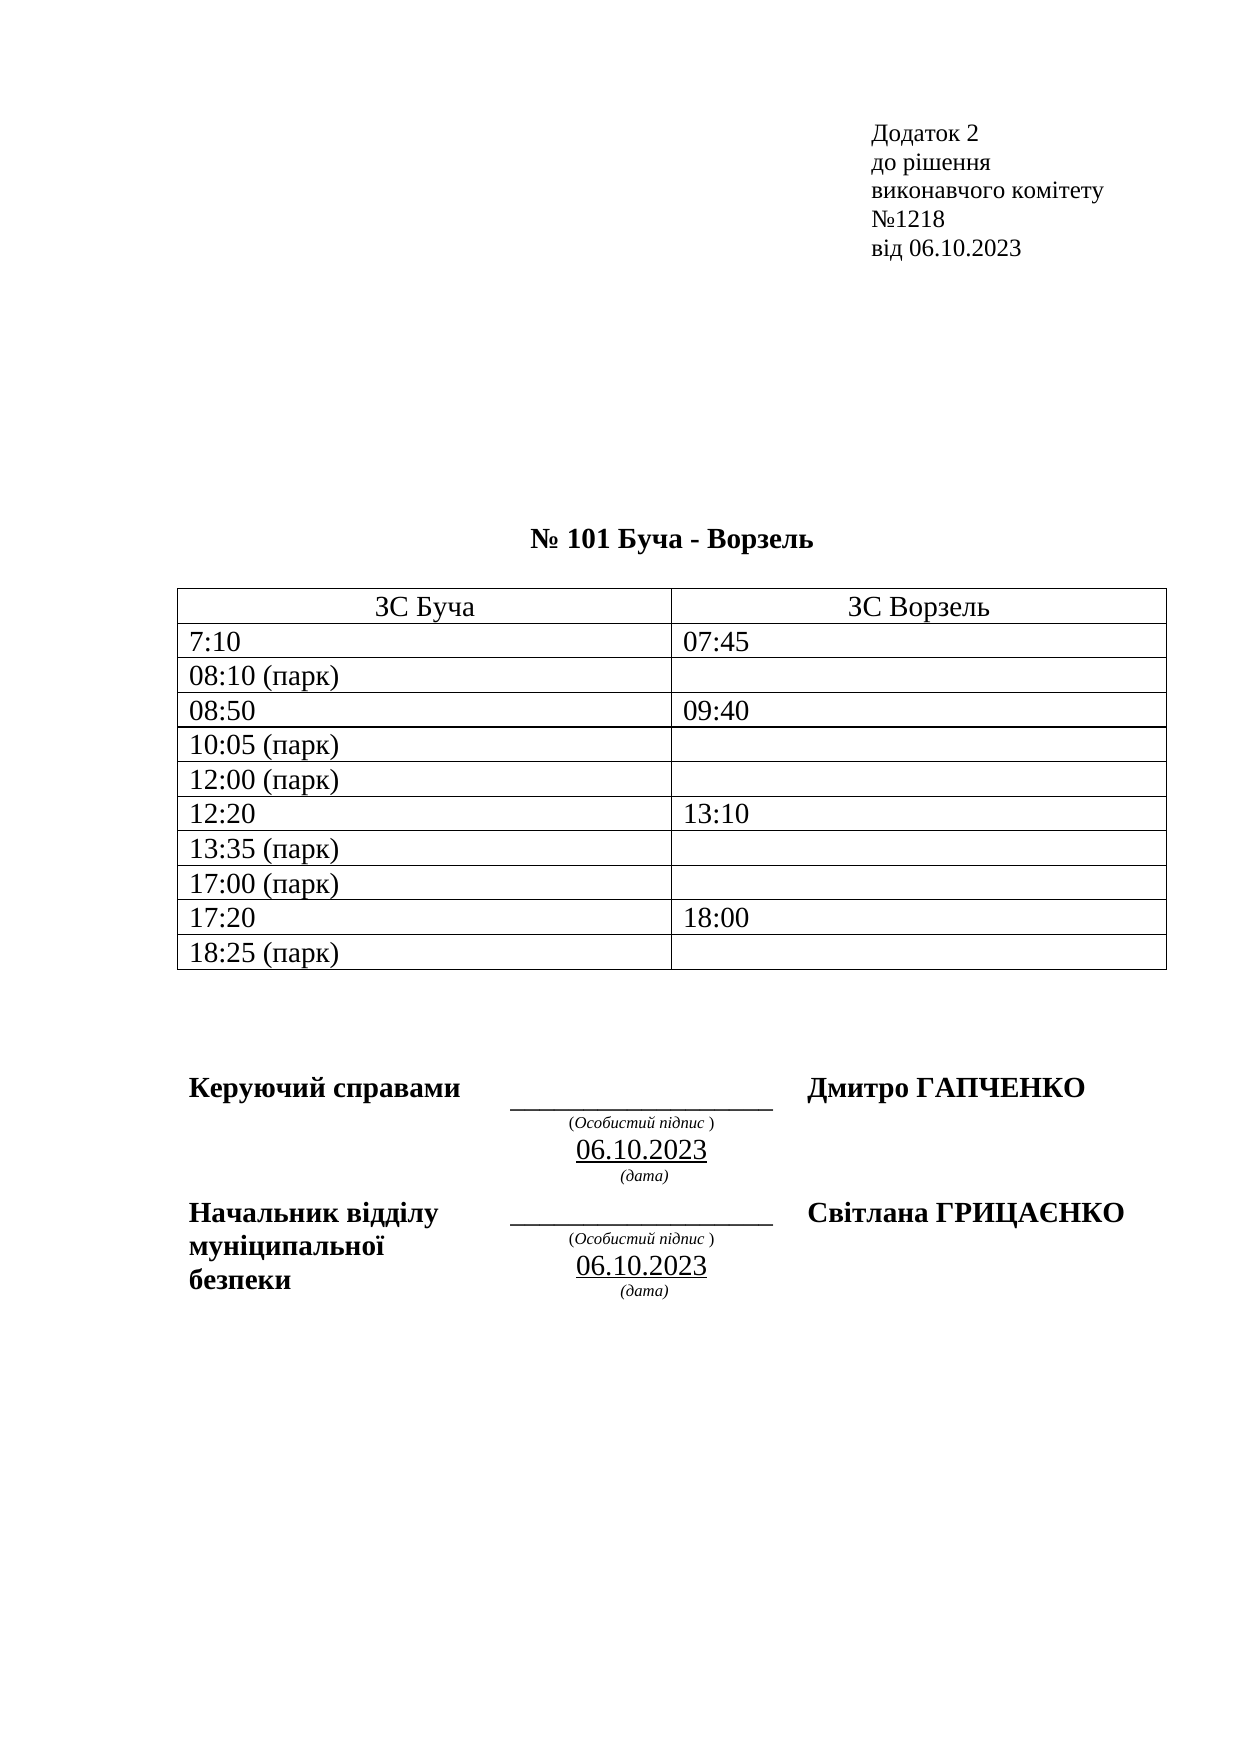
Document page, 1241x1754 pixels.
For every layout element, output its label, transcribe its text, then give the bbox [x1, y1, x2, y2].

table_header ЗС Буча [178, 589, 671, 623]
table_cell 08:50 [178, 693, 671, 726]
table_cell [672, 762, 1166, 796]
table_cell 08:10 (парк) [178, 658, 671, 692]
table_header ЗС Ворзель [672, 589, 1166, 623]
table_header Дмитро ГАПЧЕНКО [796, 1070, 1167, 1195]
table_cell 13:10 [672, 797, 1166, 830]
text № 101 Буча - Ворзель [177, 521, 1167, 554]
table_cell [672, 728, 1166, 761]
table_cell [672, 935, 1166, 968]
text Додаток 2 [871, 118, 1167, 147]
table_cell 18:25 (парк) [178, 935, 671, 968]
table_cell 17:00 (парк) [178, 866, 671, 899]
table_header __________________ (Особистий підпис ) 06.10.2023 (дата) [487, 1070, 796, 1195]
table_cell [672, 658, 1166, 692]
text до рішення [871, 147, 1167, 176]
table_cell __________________ (Особистий підпис ) 06.10.2023 (дата) [487, 1195, 796, 1300]
table_cell 7:10 [178, 624, 671, 657]
table_cell Начальник відділу муніципальної безпеки [177, 1195, 487, 1300]
table_cell 12:00 (парк) [178, 762, 671, 796]
table_cell 07:45 [672, 624, 1166, 657]
table_cell [672, 831, 1166, 865]
table_cell 12:20 [178, 797, 671, 830]
table_cell 10:05 (парк) [178, 728, 671, 761]
table_header Керуючий справами [177, 1070, 487, 1195]
table_cell 09:40 [672, 693, 1166, 726]
table_cell 18:00 [672, 900, 1166, 934]
table_cell Світлана ГРИЦАЄНКО [796, 1195, 1167, 1300]
text виконавчого комітету №1218 [871, 176, 1167, 233]
text від 06.10.2023 [871, 233, 1167, 262]
table_cell [672, 866, 1166, 899]
table_cell 17:20 [178, 900, 671, 934]
table_cell 13:35 (парк) [178, 831, 671, 865]
